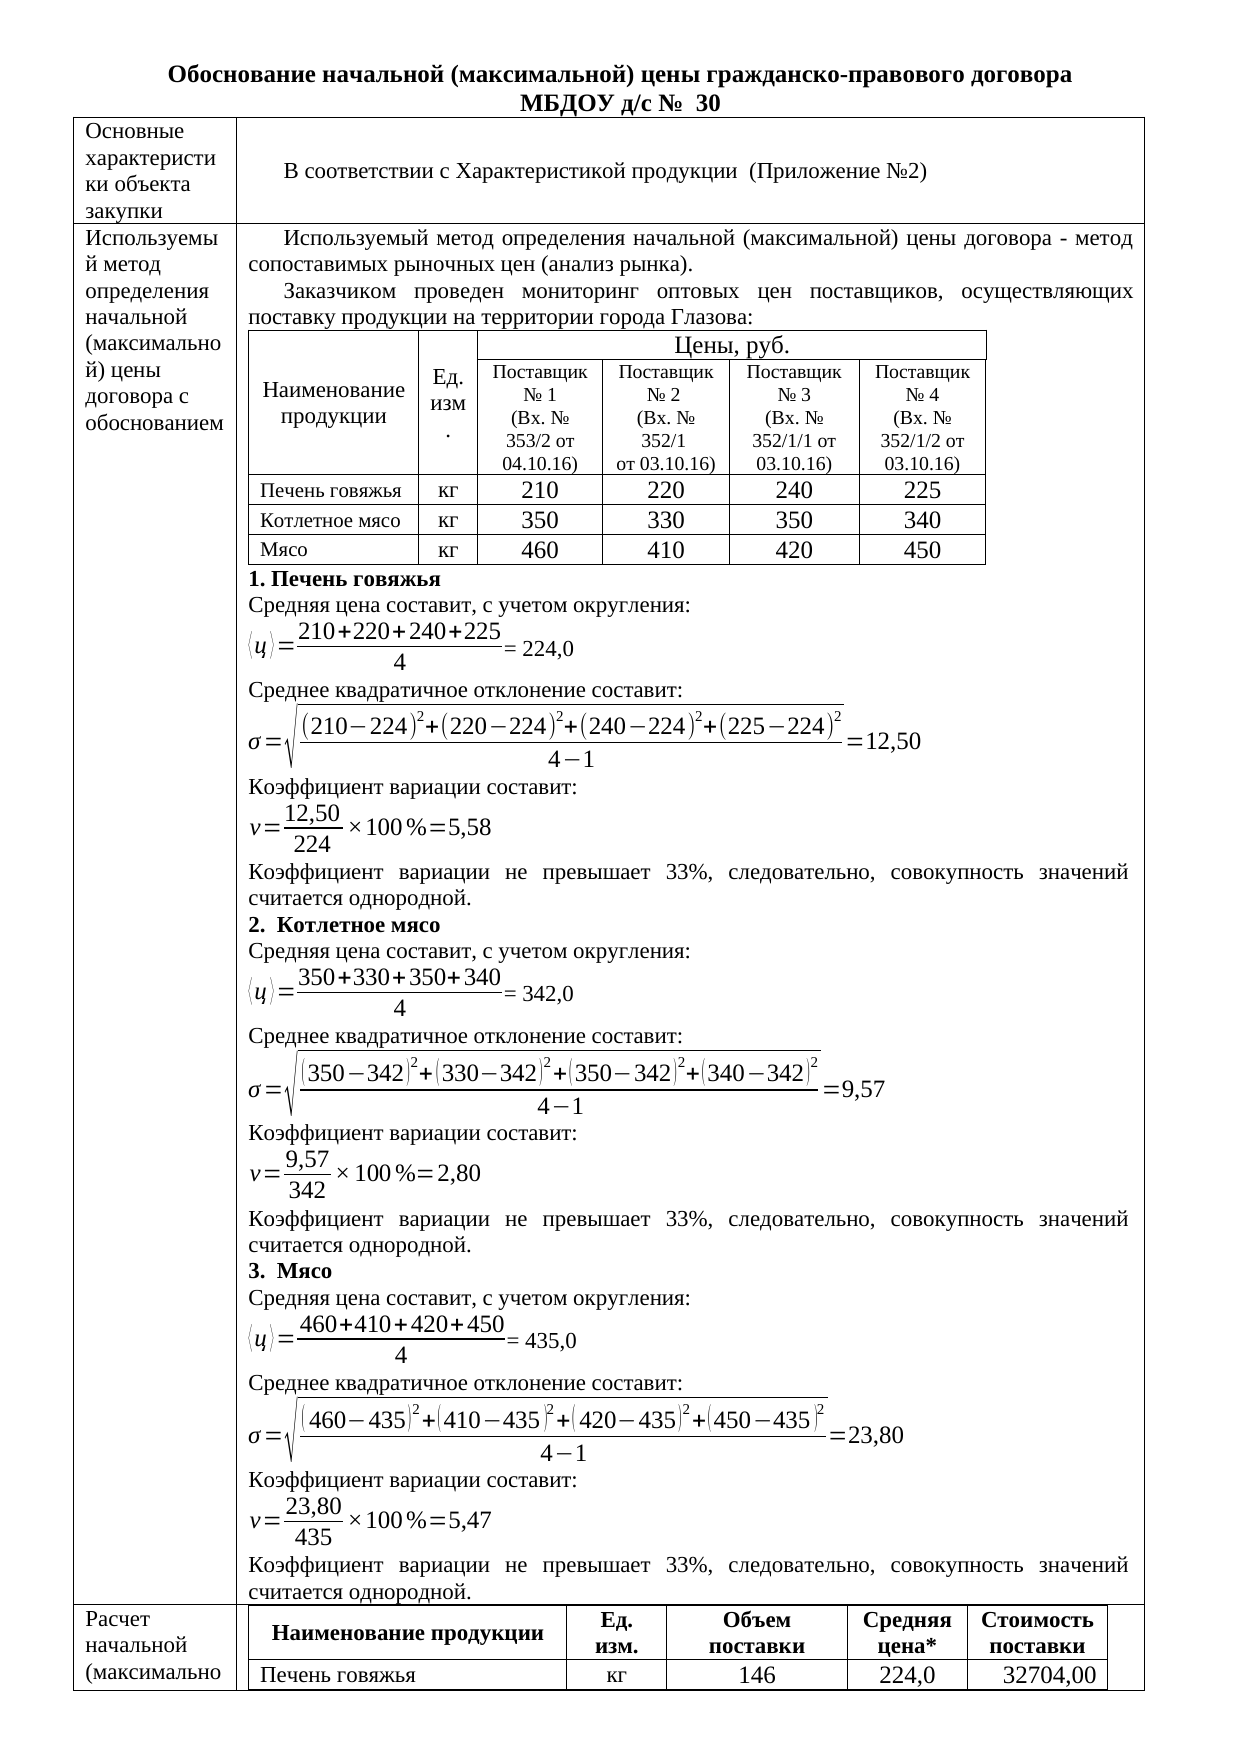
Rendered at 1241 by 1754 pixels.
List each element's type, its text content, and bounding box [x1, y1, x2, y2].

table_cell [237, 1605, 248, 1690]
title Обоснование начальной (максимальной) цены гражданско-правового договора [74, 59, 1166, 88]
title МБДОУ д/с № 30 [74, 88, 1166, 117]
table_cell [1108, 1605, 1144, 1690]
table_header В соответствии с Характеристикой продукции (Приложение №2) [237, 118, 1144, 223]
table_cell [74, 1605, 236, 1690]
table_header Основные характеристики объекта закупки [74, 118, 236, 223]
table_cell Используемый метод определения начальной (максимальной) цены договора с обоснованием [74, 224, 236, 1604]
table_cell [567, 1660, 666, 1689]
